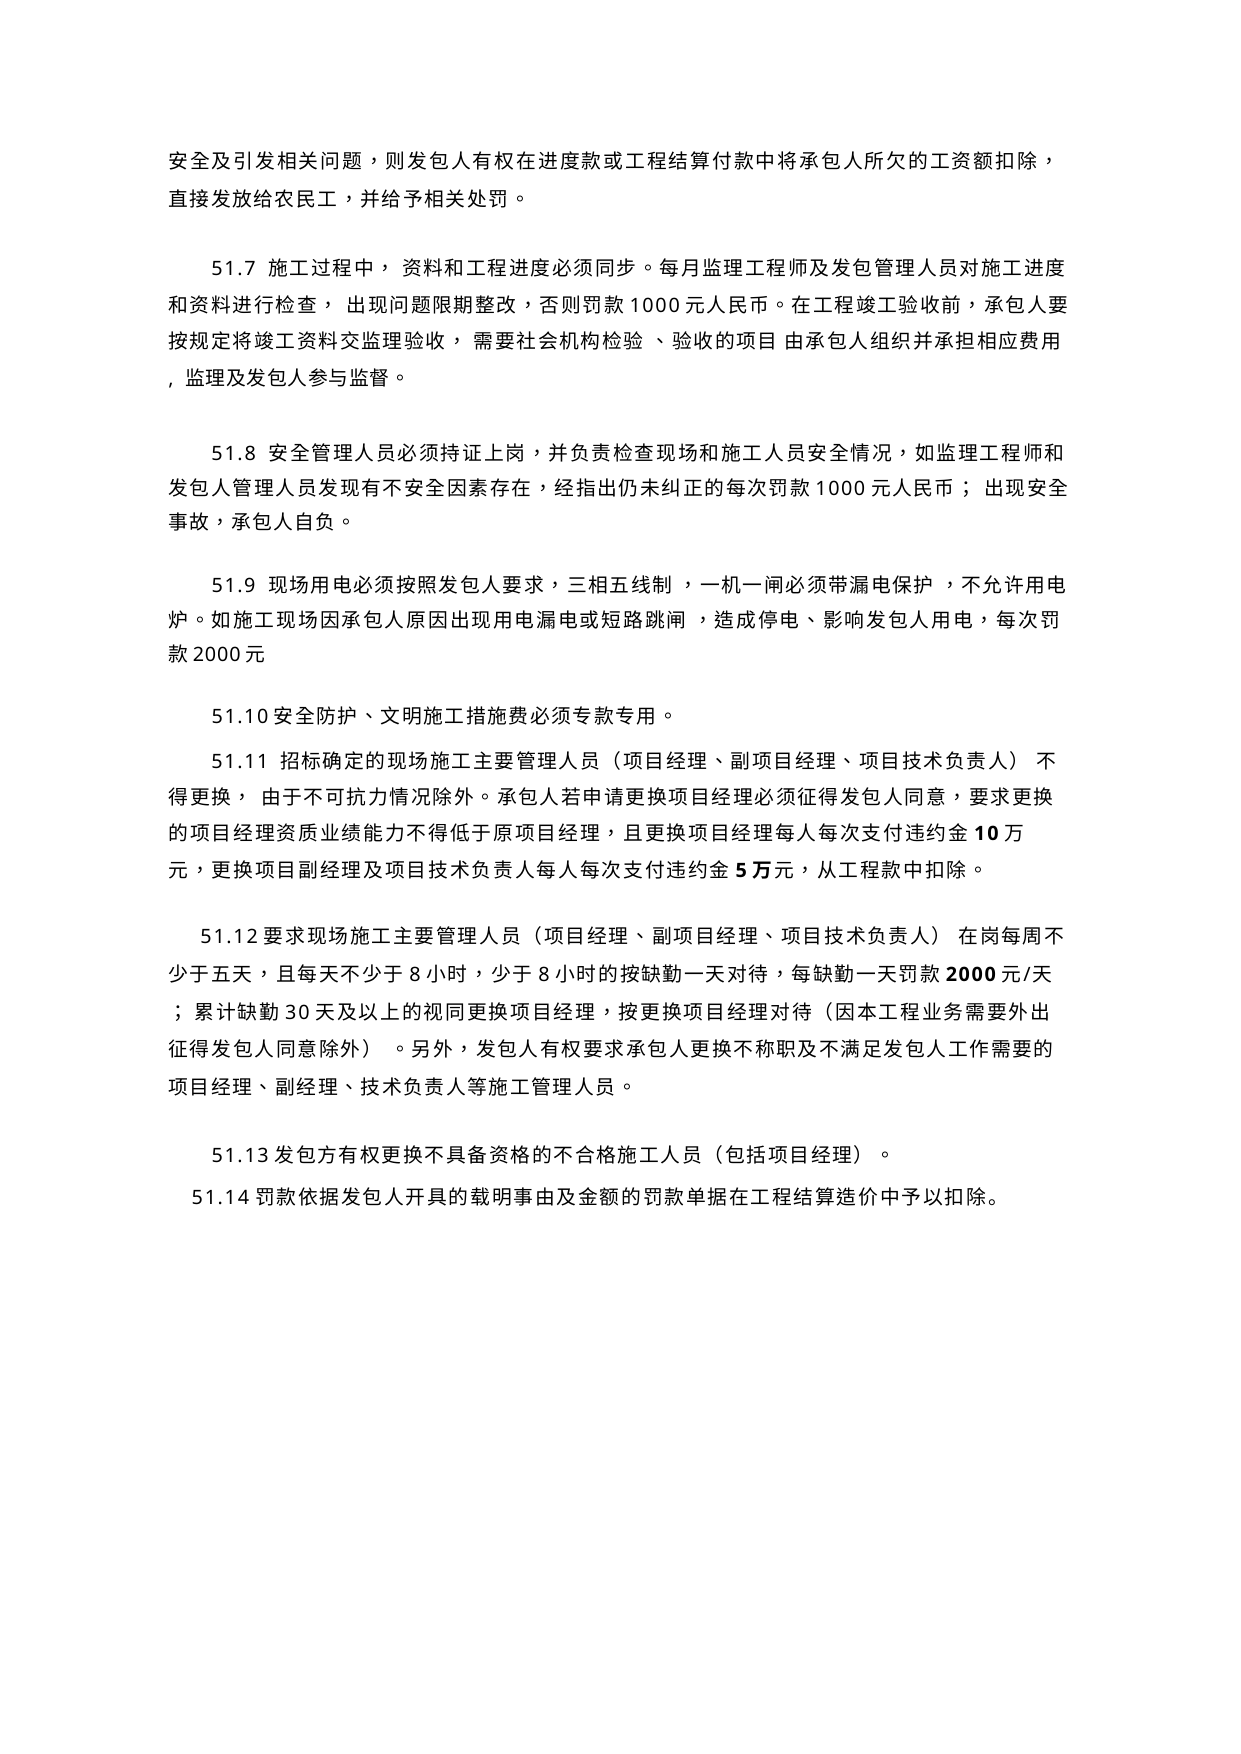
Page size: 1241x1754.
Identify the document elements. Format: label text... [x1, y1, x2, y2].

text 51.11 招标确定的现场施工主要管理人员（项目经理、副项目经理、项目技术负责人） 不得更换， 由于不可抗力情况除外。承包人若申请更换项目经理必须征得发包人同意，要求更换的项目经理资质业绩能力不得低于原项目经理，且更换项目经理每人每次支付违约金10万元，更换项目副经理及项目技术负责人每人每次支付违约金5万元，从工程款中扣除。 [168, 747, 1061, 883]
text 51.14罚款依据发包人开具的载明事由及金额的罚款单据在工程结算造价中予以扣除。 [168, 1181, 1072, 1210]
text 51.13发包方有权更换不具备资格的不合格施工人员（包括项目经理）。 [211, 1141, 1072, 1168]
text 51.10安全防护、文明施工措施费必须专款专用。 [211, 703, 1072, 728]
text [168, 148, 1061, 212]
text 51.9 现场用电必须按照发包人要求，三相五线制 ，一机一闸必须带漏电保护 ，不允许用电炉。如施工现场因承包人原因出现用电漏电或短路跳闸 ，造成停电、影响发包人用电，每次罚款2000元 [168, 572, 1071, 667]
text 51.8 安全管理人员必须持证上岗，并负责检查现场和施工人员安全情况，如监理工程师和发包人管理人员发现有不安全因素存在，经指出仍未纠正的每次罚款1000元人民币； 出现安全事故，承包人自负。 [168, 439, 1071, 535]
text 51.7 施工过程中， 资料和工程进度必须同步。每月监理工程师及发包管理人员对施工进度和资料进行检查， 出现问题限期整改，否则罚款1000元人民币。在工程竣工验收前，承包人要按规定将竣工资料交监理验收， 需要社会机构检验 、验收的项目 由承包人组织并承担相应费用 , 监理及发包人参与监督。 [168, 254, 1072, 391]
text 51.12要求现场施工主要管理人员（项目经理、副项目经理、项目技术负责人） 在岗每周不少于五天，且每天不少于8小时，少于8小时的按缺勤一天对待，每缺勤一天罚款2000元/天； 累计缺勤30天及以上的视同更换项目经理，按更换项目经理对待（因本工程业务需要外出征得发包人同意除外） 。另外，发包人有权要求承包人更换不称职及不满足发包人工作需要的项目经理、副经理、技术负责人等施工管理人员。 [168, 923, 1072, 1100]
